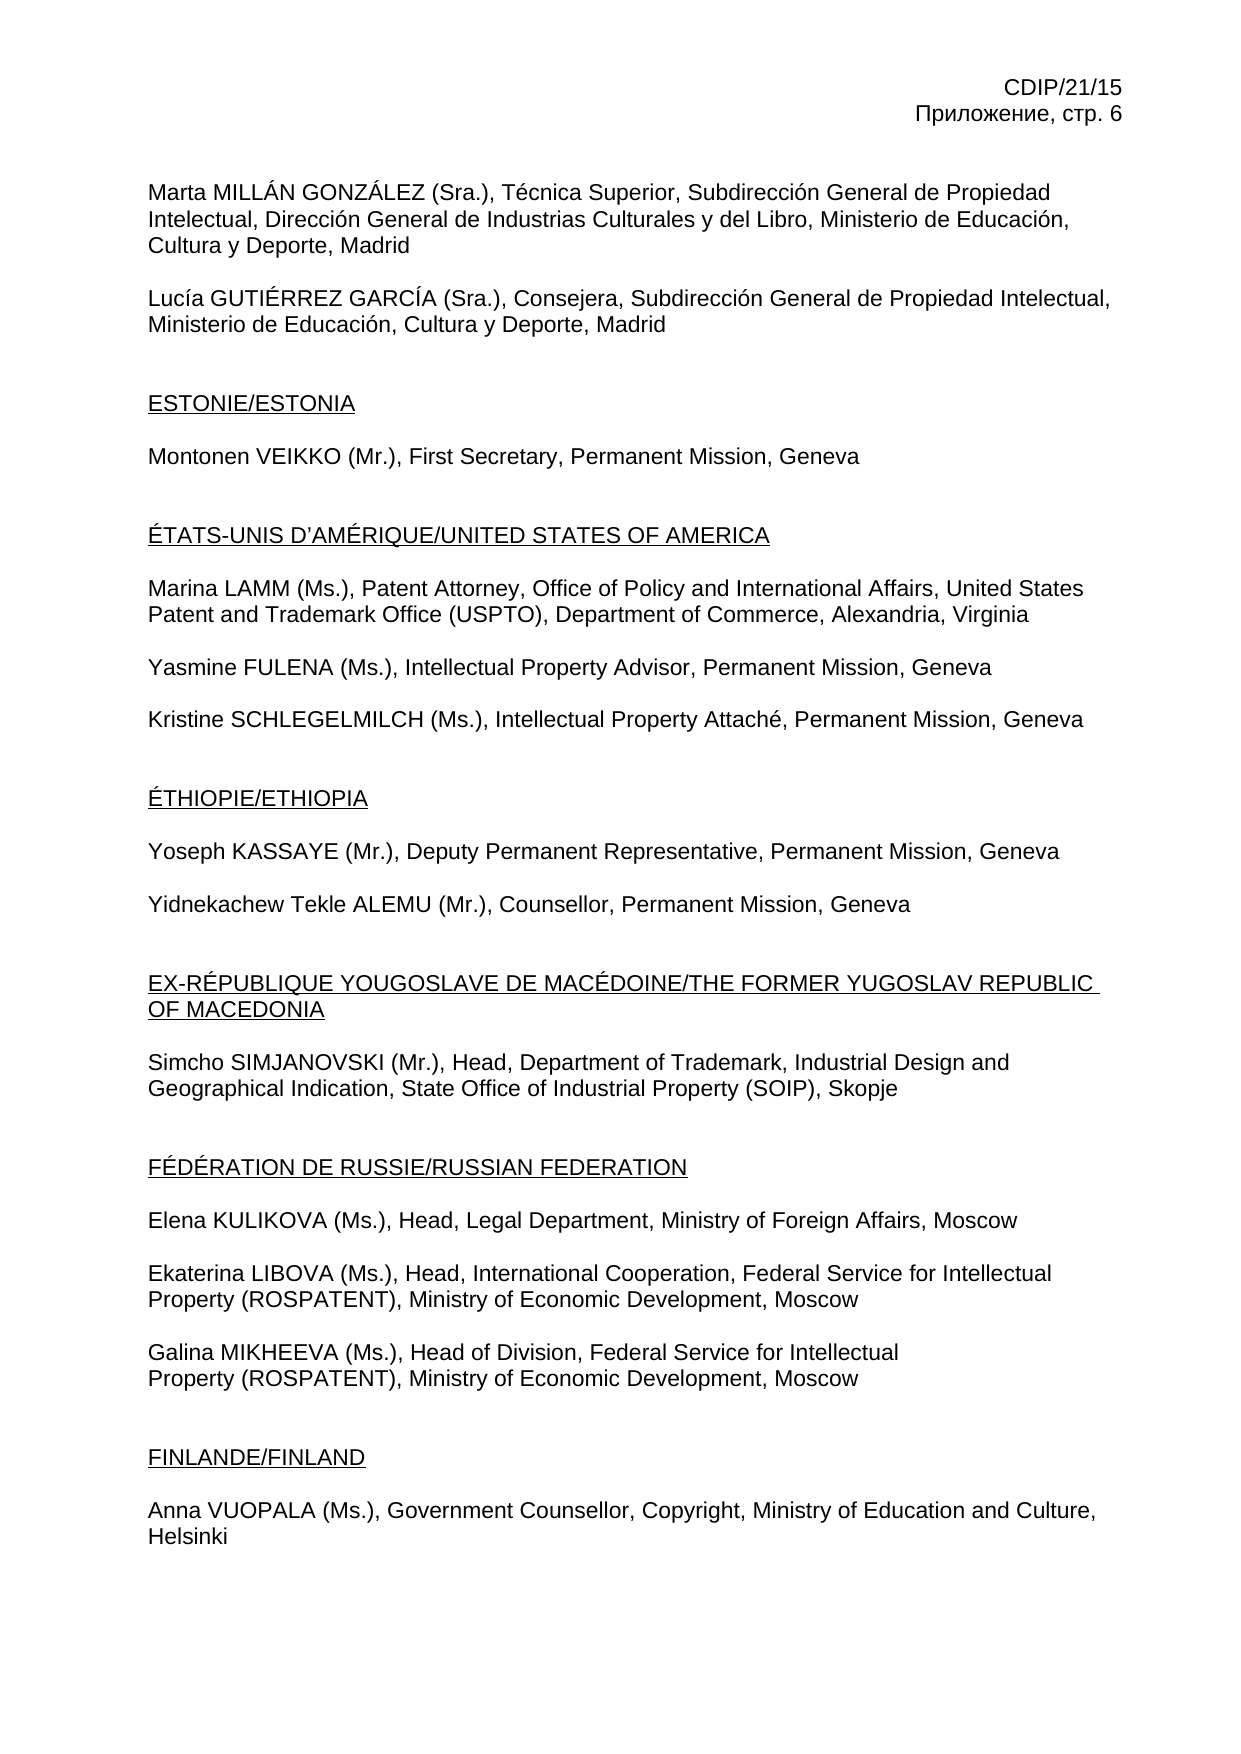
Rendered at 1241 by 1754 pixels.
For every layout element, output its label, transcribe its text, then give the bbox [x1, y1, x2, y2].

text Lucía GUTIÉRREZ GARCÍA (Sra.), Consejera, Subdirección General de Propiedad Intelectual, Ministerio de Educación, Cultura y Deporte, Madrid [148, 285, 1122, 337]
text Simcho SIMJANOVSKI (Mr.), Head, Department of Trademark, Industrial Design and Geographical Indication, State Office of Industrial Property (SOIP), Skopje [148, 1049, 1122, 1102]
text FÉDÉRATION DE RUSSIE/RUSSIAN FEDERATION [148, 1154, 1122, 1181]
text Montonen VEIKKO (Mr.), First Secretary, Permanent Mission, Geneva [148, 443, 1122, 469]
text Ekaterina LIBOVA (Ms.), Head, International Cooperation, Federal Service for Intellectual Property (ROSPATENT), Ministry of Economic Development, Moscow [148, 1260, 1122, 1312]
text Kristine SCHLEGELMILCH (Ms.), Intellectual Property Attaché, Permanent Mission, Geneva [148, 706, 1122, 733]
text Marta MILLÁN GONZÁLEZ (Sra.), Técnica Superior, Subdirección General de Propiedad Intelectual, Dirección General de Industrias Culturales y del Libro, Ministerio de Educación, Cultura y Deporte, Madrid [148, 179, 1122, 258]
text ÉTHIOPIE/ETHIOPIA [148, 785, 1122, 812]
text Yidnekachew Tekle ALEMU (Mr.), Counsellor, Permanent Mission, Geneva [148, 891, 1122, 917]
text Marina LAMM (Ms.), Patent Attorney, Office of Policy and International Affairs, United States Patent and Trademark Office (USPTO), Department of Commerce, Alexandria, Virginia [148, 574, 1122, 627]
text Anna VUOPALA (Ms.), Government Counsellor, Copyright, Ministry of Education and Culture, Helsinki [148, 1497, 1122, 1550]
text Elena KULIKOVA (Ms.), Head, Legal Department, Ministry of Foreign Affairs, Moscow [148, 1207, 1122, 1233]
text Yasmine FULENA (Ms.), Intellectual Property Advisor, Permanent Mission, Geneva [148, 654, 1122, 680]
text EX-RÉPUBLIQUE YOUGOSLAVE DE MACÉDOINE/THE FORMER YUGOSLAV REPUBLIC OF MACEDONIA [148, 970, 1122, 1023]
text FINLANDE/FINLAND [148, 1444, 1122, 1471]
text Galina MIKHEEVA (Ms.), Head of Division, Federal Service for Intellectual Property (ROSPATENT), Ministry of Economic Development, Moscow [148, 1339, 1122, 1392]
text ÉTATS-UNIS D’AMÉRIQUE/UNITED STATES OF AMERICA [148, 522, 1122, 548]
text Yoseph KASSAYE (Mr.), Deputy Permanent Representative, Permanent Mission, Geneva [148, 838, 1122, 864]
text ESTONIE/ESTONIA [148, 390, 1122, 416]
